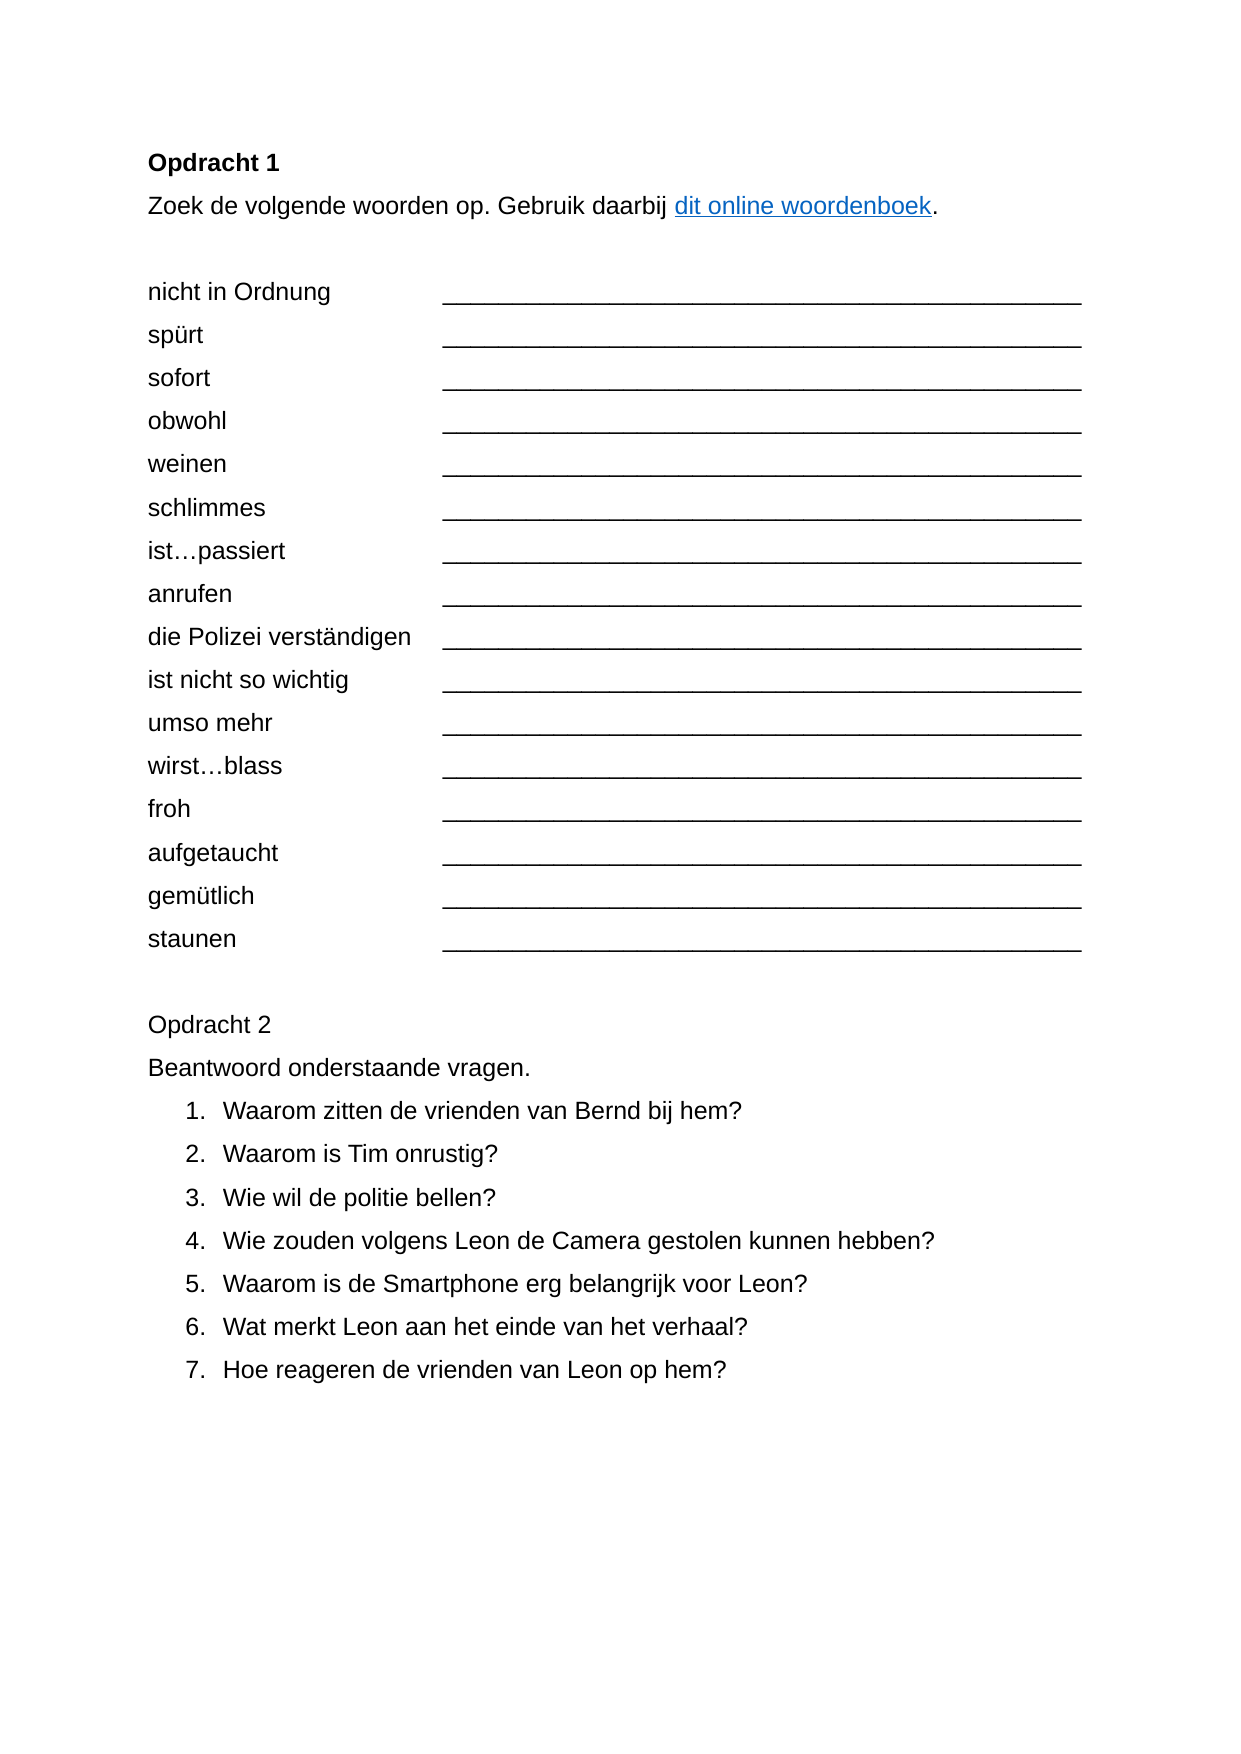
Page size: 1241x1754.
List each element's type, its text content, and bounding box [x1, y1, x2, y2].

text aufgetaucht ______________________________________________ [148, 838, 1093, 866]
list Hoe reageren de vrienden van Leon op hem? [185, 1355, 1093, 1384]
text schlimmes ______________________________________________ [148, 493, 1093, 521]
text Zoek de volgende woorden op. Gebruik daarbij dit online woordenboek. [148, 191, 1093, 219]
list Waarom is de Smartphone erg belangrijk voor Leon? [185, 1269, 1093, 1298]
text gemütlich ______________________________________________ [148, 881, 1093, 909]
text die Polizei verständigen ______________________________________________ [148, 622, 1093, 651]
list Wat merkt Leon aan het einde van het verhaal? [185, 1312, 1093, 1341]
text staunen ______________________________________________ [148, 924, 1093, 953]
text Beantwoord onderstaande vragen. [148, 1053, 1093, 1082]
text umso mehr ______________________________________________ [148, 708, 1093, 737]
text sofort ______________________________________________ [148, 363, 1093, 392]
text Opdracht 2 [148, 1010, 1093, 1039]
text ist…passiert ______________________________________________ [148, 536, 1093, 564]
text anrufen ______________________________________________ [148, 579, 1093, 608]
text weinen ______________________________________________ [148, 449, 1093, 478]
list Wie zouden volgens Leon de Camera gestolen kunnen hebben? [185, 1226, 1093, 1254]
text nicht in Ordnung ______________________________________________ [148, 277, 1093, 306]
text obwohl ______________________________________________ [148, 406, 1093, 435]
text froh ______________________________________________ [148, 794, 1093, 823]
text spürt ______________________________________________ [148, 320, 1093, 349]
list Waarom zitten de vrienden van Bernd bij hem? [185, 1096, 1093, 1125]
list Wie wil de politie bellen? [185, 1183, 1093, 1211]
text Opdracht 1 [148, 148, 1093, 176]
list Waarom is Tim onrustig? [185, 1139, 1093, 1168]
text ist nicht so wichtig ______________________________________________ [148, 665, 1093, 694]
text wirst…blass ______________________________________________ [148, 751, 1093, 780]
